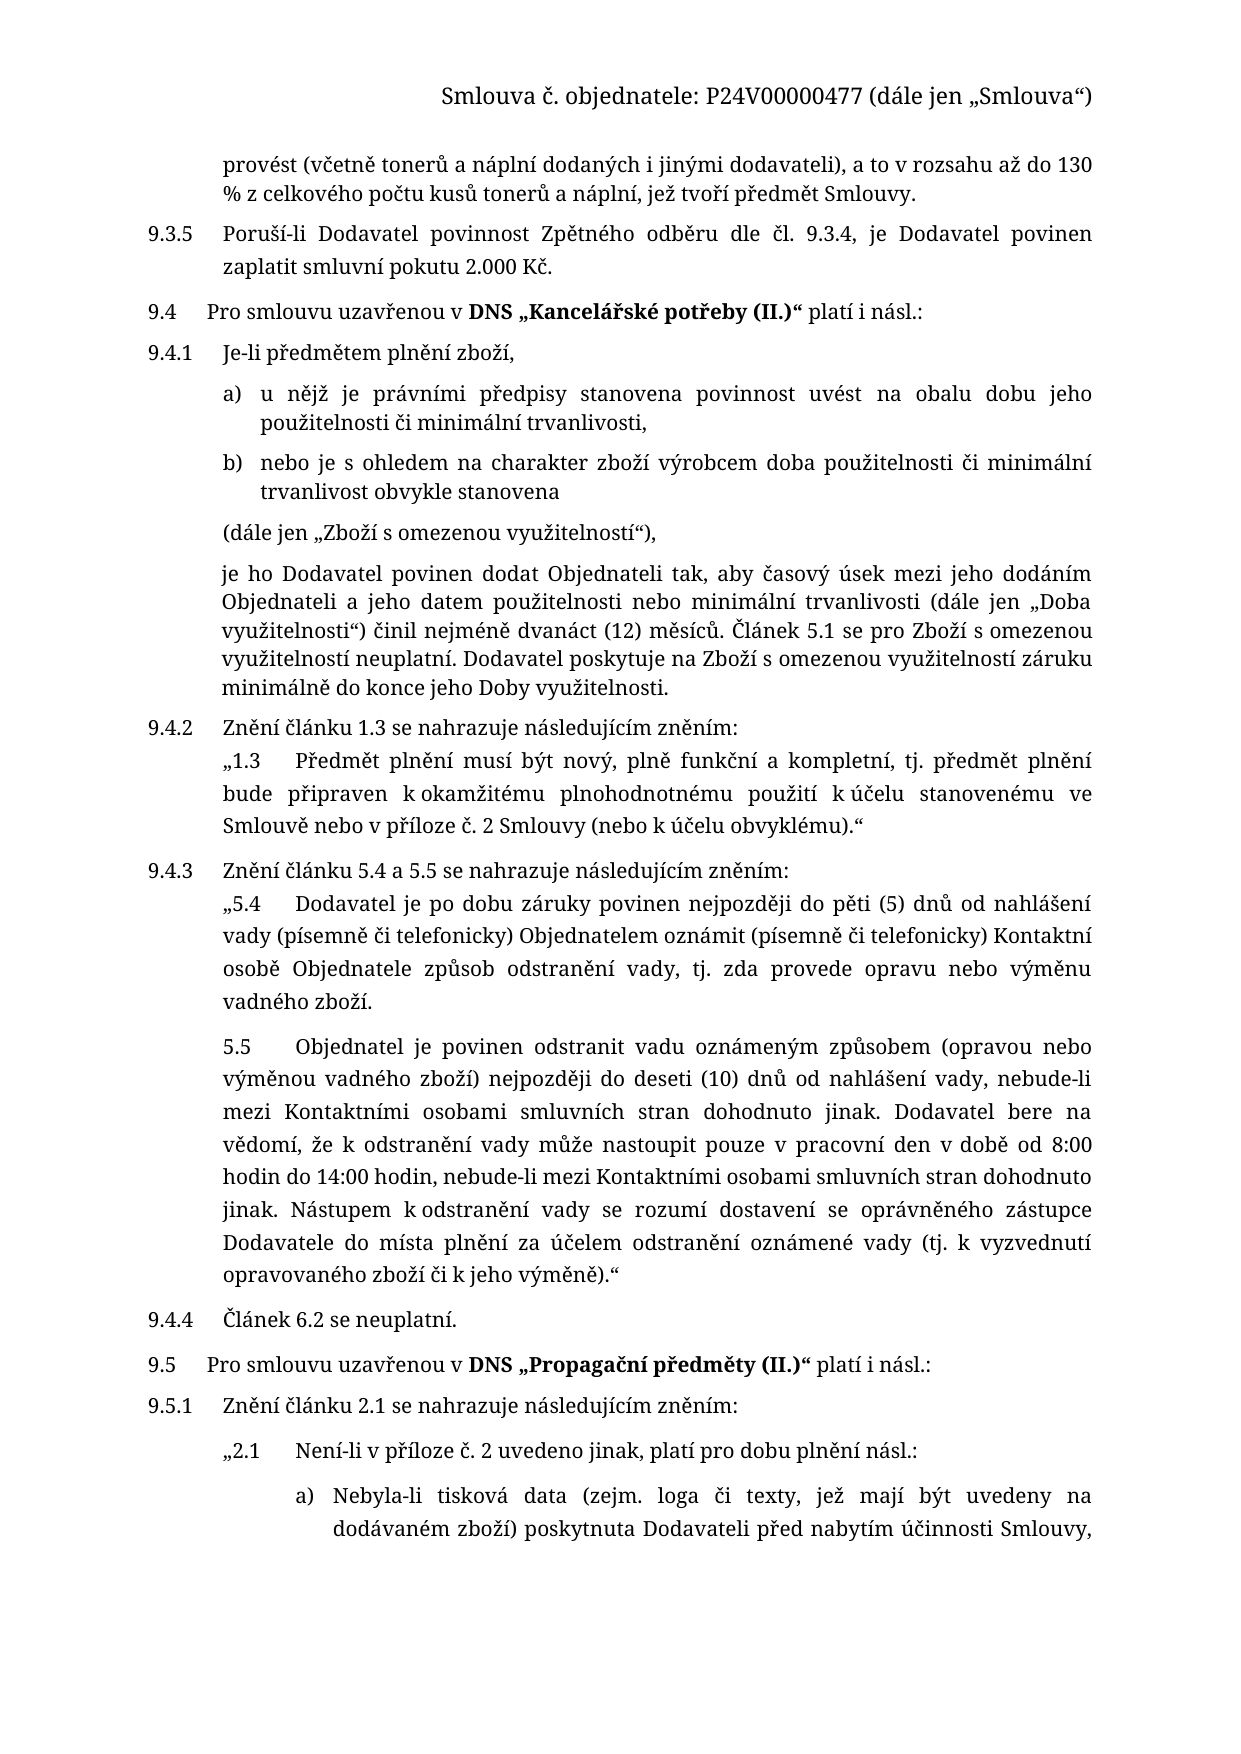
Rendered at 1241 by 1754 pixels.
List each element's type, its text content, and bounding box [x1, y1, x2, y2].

list 5.5 Objednatel je povinen odstranit vadu oznámeným způsobem (opravou nebo výměnou vadného zboží) nejpozději do deseti (10) dnů od nahlášení vady, nebude-li mezi Kontaktními osobami smluvních stran dohodnuto jinak. Dodavatel bere na vědomí, že k odstranění vady může nastoupit pouze v pracovní den v době od 8:00 hodin do 14:00 hodin, nebude-li mezi Kontaktními osobami smluvních stran dohodnuto jinak. Nástupem k odstranění vady se rozumí dostavení se oprávněného zástupce Dodavatele do místa plnění za účelem odstranění oznámené vady (tj. k vyzvednutí opravovaného zboží či k jeho výměně).“ [223, 1032, 1093, 1289]
list „5.4 Dodavatel je po dobu záruky povinen nejpozději do pěti (5) dnů od nahlášení vady (písemně či telefonicky) Objednatelem oznámit (písemně či telefonicky) Kontaktní osobě Objednatele způsob odstranění vady, tj. zda provede opravu nebo výměnu vadného zboží. [223, 889, 1093, 1015]
list Článek 6.2 se neuplatní. [148, 1305, 1093, 1334]
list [148, 150, 1093, 207]
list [295, 1482, 1093, 1543]
list „1.3 Předmět plnění musí být nový, plně funkční a kompletní, tj. předmět plnění bude připraven k okamžitému plnohodnotnému použití k účelu stanovenému ve Smlouvě nebo v příloze č. 2 Smlouvy (nebo k účelu obvyklému).“ [223, 746, 1093, 840]
text (dále jen „Zboží s omezenou využitelností“), [223, 518, 1093, 546]
list u nějž je právními předpisy stanovena povinnost uvést na obalu dobu jeho použitelnosti či minimální trvanlivosti, [223, 379, 1093, 436]
list Pro smlouvu uzavřenou v DNS „Propagační předměty (II.)“ platí i násl.: [148, 1350, 1093, 1379]
list Poruší-li Dodavatel povinnost Zpětného odběru dle čl. 9.3.4, je Dodavatel povinen zaplatit smluvní pokutu 2.000 Kč. [148, 219, 1093, 281]
list Znění článku 5.4 a 5.5 se nahrazuje následujícím zněním: [148, 856, 1093, 885]
list Pro smlouvu uzavřenou v DNS „Kancelářské potřeby (II.)“ platí i násl.: [148, 297, 1093, 326]
list Znění článku 1.3 se nahrazuje následujícím zněním: [148, 713, 1093, 742]
list Je-li předmětem plnění zboží, [148, 338, 1093, 367]
text je ho Dodavatel povinen dodat Objednateli tak, aby časový úsek mezi jeho dodáním Objednateli a jeho datem použitelnosti nebo minimální trvanlivosti (dále jen „Doba využitelnosti“) činil nejméně dvanáct (12) měsíců. Článek 5.1 se pro Zboží s omezenou využitelností neuplatní. Dodavatel poskytuje na Zboží s omezenou využitelností záruku minimálně do konce jeho Doby využitelnosti. [221, 559, 1093, 701]
list Znění článku 2.1 se nahrazuje následujícím zněním: [148, 1391, 1093, 1420]
list nebo je s ohledem na charakter zboží výrobcem doba použitelnosti či minimální trvanlivost obvykle stanovena [223, 448, 1093, 505]
list „2.1 Není-li v příloze č. 2 uvedeno jinak, platí pro dobu plnění násl.: [223, 1436, 1093, 1465]
